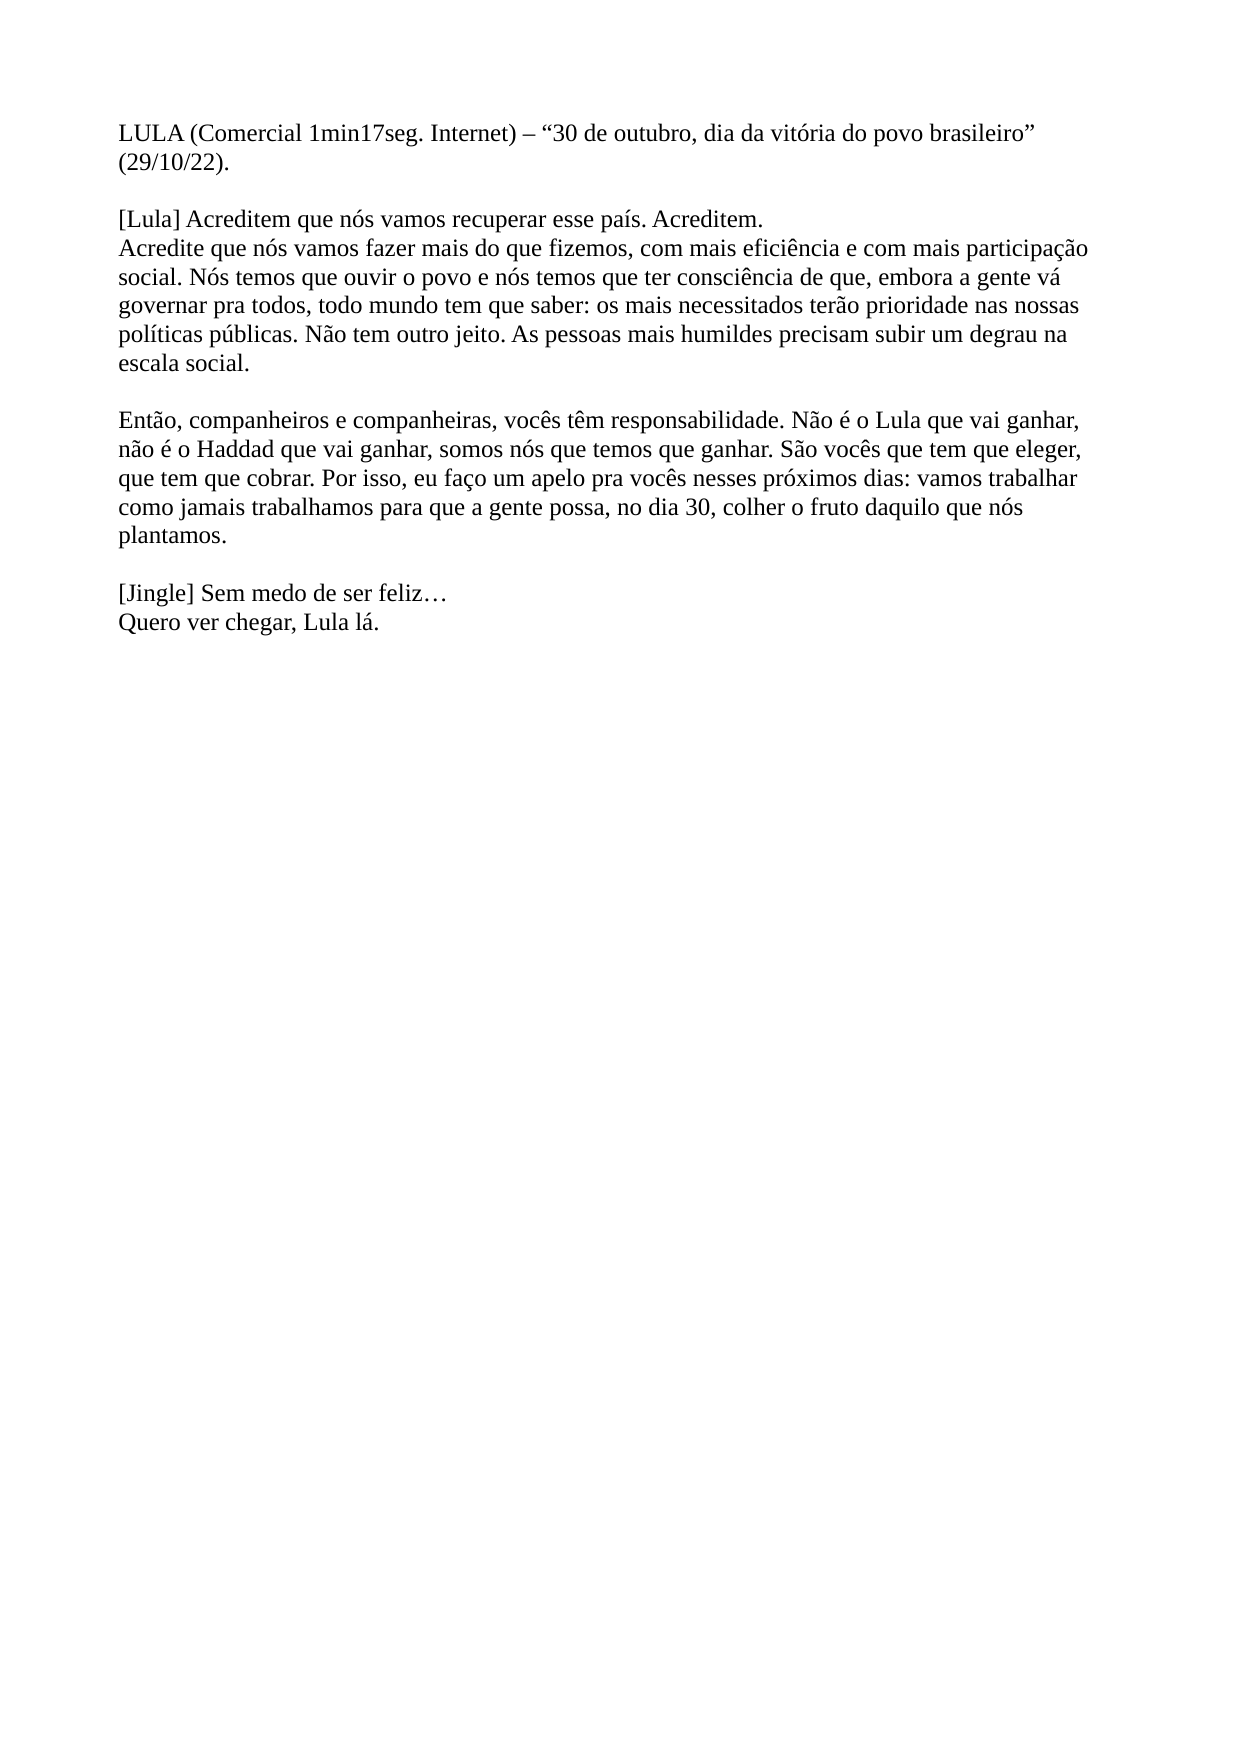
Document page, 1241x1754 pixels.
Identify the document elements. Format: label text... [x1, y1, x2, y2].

text [Lula] Acreditem que nós vamos recuperar esse país. Acreditem. [118, 204, 1122, 233]
text Então, companheiros e companheiras, vocês têm responsabilidade. Não é o Lula que vai ganhar, não é o Haddad que vai ganhar, somos nós que temos que ganhar. São vocês que tem que eleger, que tem que cobrar. Por isso, eu faço um apelo pra vocês nesses próximos dias: vamos trabalhar como jamais trabalhamos para que a gente possa, no dia 30, colher o fruto daquilo que nós plantamos. [118, 406, 1122, 549]
text Quero ver chegar, Lula lá. [118, 607, 1122, 636]
text Acredite que nós vamos fazer mais do que fizemos, com mais eficiência e com mais participação social. Nós temos que ouvir o povo e nós temos que ter consciência de que, embora a gente vá governar pra todos, todo mundo tem que saber: os mais necessitados terão prioridade nas nossas políticas públicas. Não tem outro jeito. As pessoas mais humildes precisam subir um degrau na escala social. [118, 233, 1122, 377]
text LULA (Comercial 1min17seg. Internet) – “30 de outubro, dia da vitória do povo brasileiro” (29/10/22). [118, 118, 1122, 176]
text [Jingle] Sem medo de ser feliz… [118, 578, 1122, 607]
